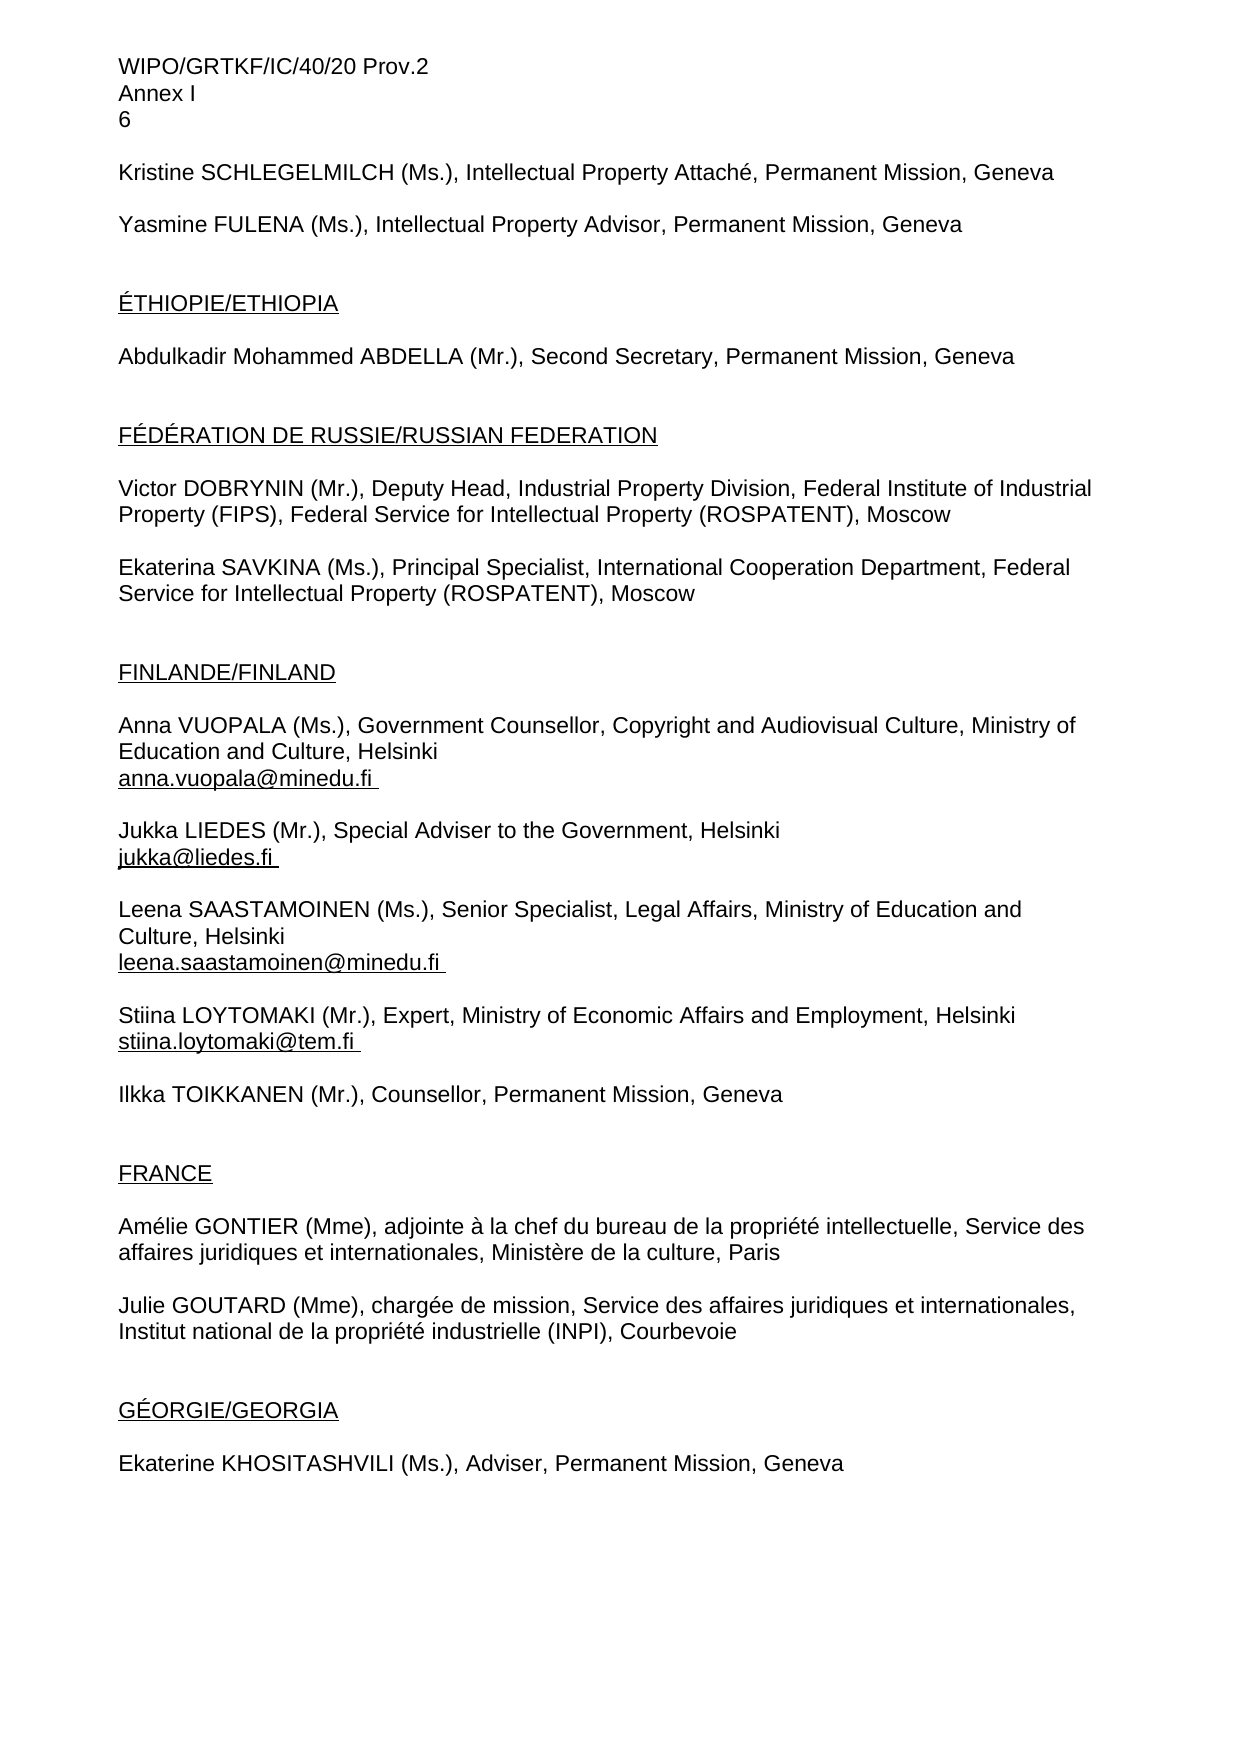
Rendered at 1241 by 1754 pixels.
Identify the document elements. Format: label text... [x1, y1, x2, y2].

text Leena SAASTAMOINEN (Ms.), Senior Specialist, Legal Affairs, Ministry of Education and Culture, Helsinki [118, 896, 1092, 949]
text Ilkka TOIKKANEN (Mr.), Counsellor, Permanent Mission, Geneva [118, 1081, 1092, 1107]
text Victor DOBRYNIN (Mr.), Deputy Head, Industrial Property Division, Federal Institute of Industrial Property (FIPS), Federal Service for Intellectual Property (ROSPATENT), Moscow [118, 475, 1092, 527]
text GÉORGIE/GEORGIA [118, 1397, 1092, 1423]
text Julie GOUTARD (Mme), chargée de mission, Service des affaires juridiques et internationales, Institut national de la propriété industrielle (INPI), Courbevoie [118, 1292, 1092, 1344]
text stiina.loytomaki@tem.fi [118, 1028, 1092, 1054]
text Amélie GONTIER (Mme), adjointe à la chef du bureau de la propriété intellectuelle, Service des affaires juridiques et internationales, Ministère de la culture, Paris [118, 1213, 1092, 1265]
text FRANCE [118, 1160, 1092, 1186]
text FINLANDE/FINLAND [118, 659, 1092, 686]
text Kristine SCHLEGELMILCH (Ms.), Intellectual Property Attaché, Permanent Mission, Geneva [118, 158, 1092, 185]
text Stiina LOYTOMAKI (Mr.), Expert, Ministry of Economic Affairs and Employment, Helsinki [118, 1002, 1092, 1028]
text leena.saastamoinen@minedu.fi [118, 949, 1092, 976]
text Abdulkadir Mohammed ABDELLA (Mr.), Second Secretary, Permanent Mission, Geneva [118, 343, 1092, 369]
text Yasmine FULENA (Ms.), Intellectual Property Advisor, Permanent Mission, Geneva [118, 211, 1092, 238]
text Jukka LIEDES (Mr.), Special Adviser to the Government, Helsinki [118, 817, 1092, 844]
text FÉDÉRATION DE RUSSIE/RUSSIAN FEDERATION [118, 422, 1092, 448]
text Anna VUOPALA (Ms.), Government Counsellor, Copyright and Audiovisual Culture, Ministry of Education and Culture, Helsinki [118, 712, 1092, 765]
text ÉTHIOPIE/ETHIOPIA [118, 290, 1092, 317]
text Ekaterina SAVKINA (Ms.), Principal Specialist, International Cooperation Department, Federal Service for Intellectual Property (ROSPATENT), Moscow [118, 554, 1092, 607]
text Ekaterine KHOSITASHVILI (Ms.), Adviser, Permanent Mission, Geneva [118, 1450, 1092, 1476]
text anna.vuopala@minedu.fi [118, 765, 1092, 791]
text jukka@liedes.fi [118, 844, 1092, 870]
